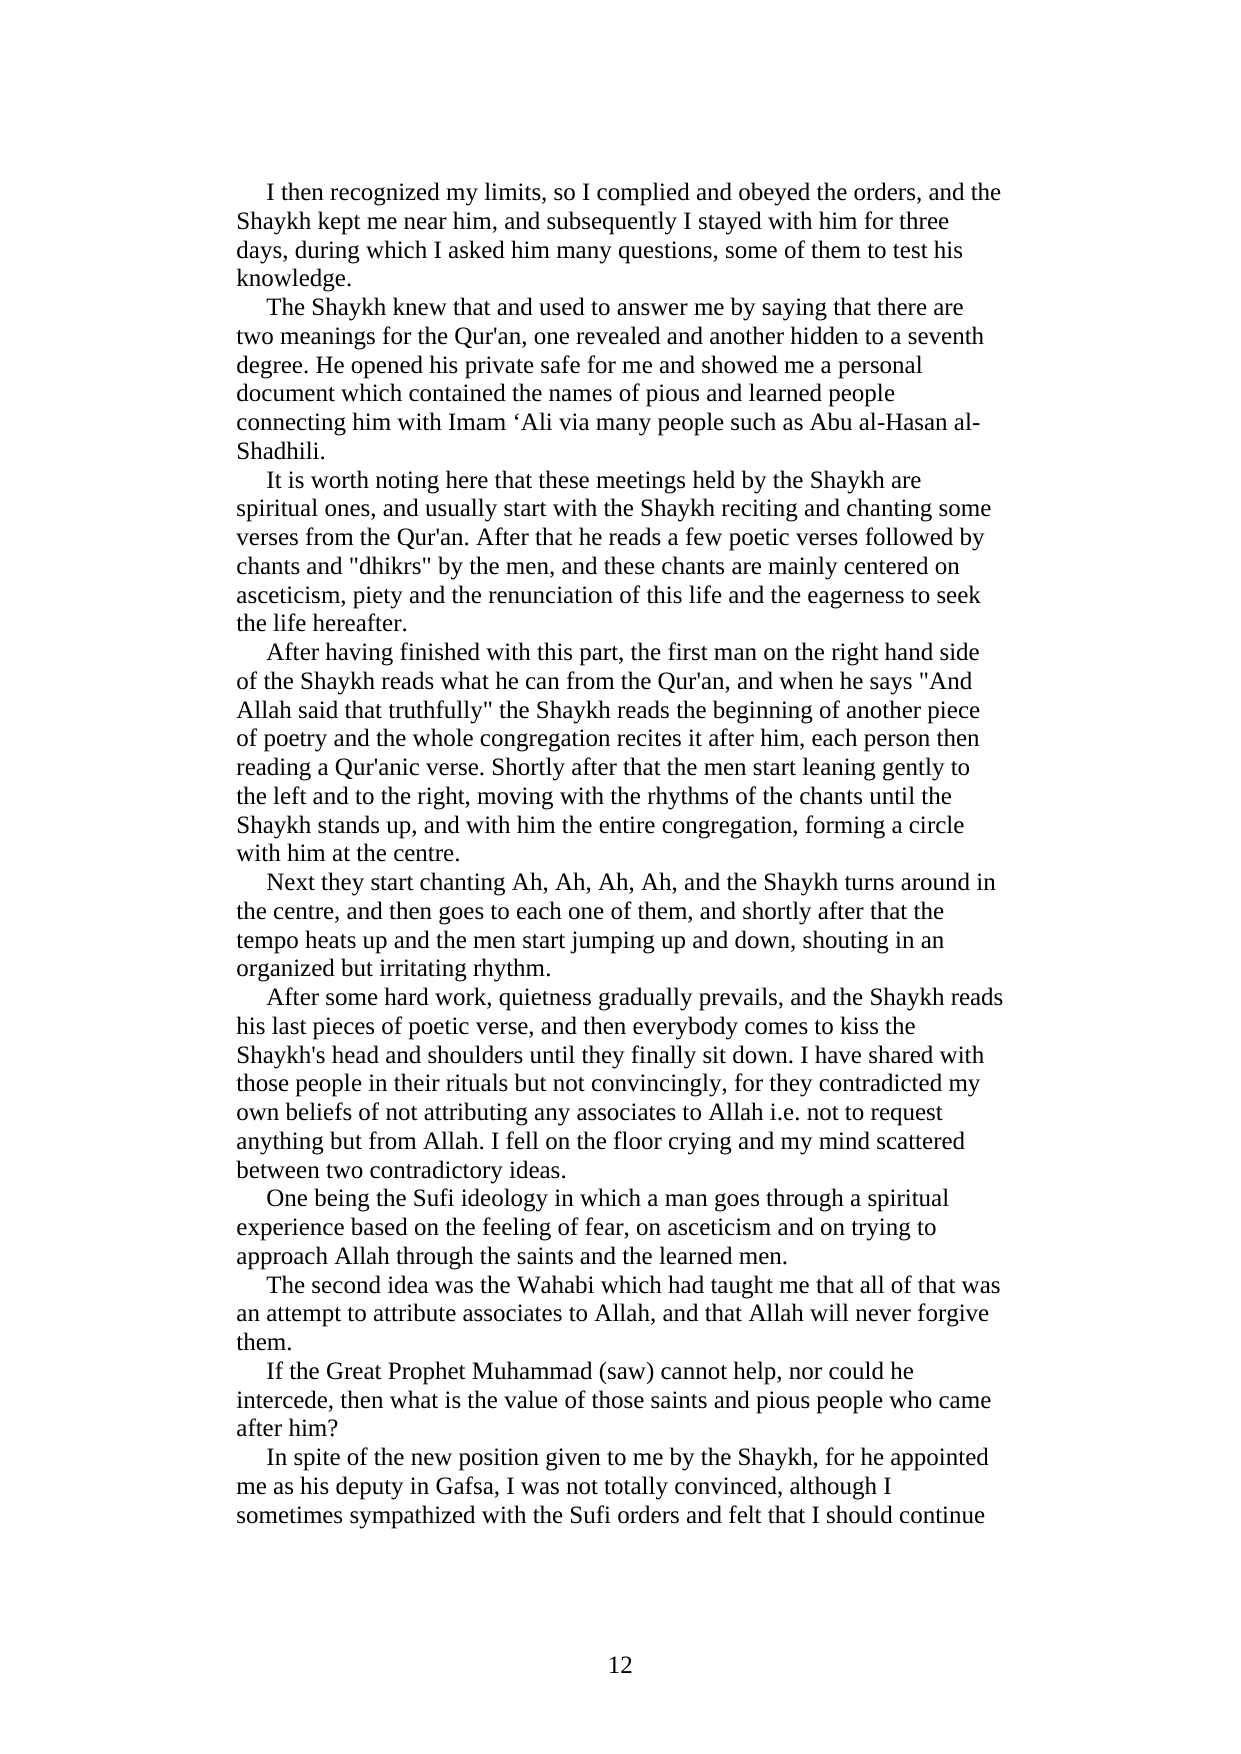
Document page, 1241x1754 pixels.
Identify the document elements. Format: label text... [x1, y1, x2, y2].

text I then recognized my limits, so I complied and obeyed the orders, and the Shaykh kept me near him, and subsequently I stayed with him for three days, during which I asked him many questions, some of them to test his knowledge. [236, 177, 1004, 292]
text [236, 1442, 1004, 1528]
text After having finished with this part, the first man on the right hand side of the Shaykh reads what he can from the Qur'an, and when he says "And Allah said that truthfully" the Shaykh reads the beginning of another piece of poetry and the whole congregation recites it after him, each person then reading a Qur'anic verse. Shortly after that the men start leaning gently to the left and to the right, moving with the rhythms of the chants until the Shaykh stands up, and with him the entire congregation, forming a circle with him at the centre. [236, 637, 1004, 867]
text Next they start chanting Ah, Ah, Ah, Ah, and the Shaykh turns around in the centre, and then goes to each one of them, and shortly after that the tempo heats up and the men start jumping up and down, shouting in an organized but irritating rhythm. [236, 867, 1004, 982]
text If the Great Prophet Muhammad (saw) cannot help, nor could he intercede, then what is the value of those saints and pious people who came after him? [236, 1356, 1004, 1442]
text The Shaykh knew that and used to answer me by saying that there are two meanings for the Qur'an, one revealed and another hidden to a seventh degree. He opened his private safe for me and showed me a personal document which contained the names of pious and learned people connecting him with Imam ‘Ali via many people such as Abu al-Hasan al-Shadhili. [236, 292, 1004, 465]
text It is worth noting here that these meetings held by the Shaykh are spiritual ones, and usually start with the Shaykh reciting and chanting some verses from the Qur'an. After that he reads a few poetic verses followed by chants and "dhikrs" by the men, and these chants are mainly centered on asceticism, piety and the renunciation of this life and the eagerness to seek the life hereafter. [236, 465, 1004, 637]
text The second idea was the Wahabi which had taught me that all of that was an attempt to attribute associates to Allah, and that Allah will never forgive them. [236, 1270, 1004, 1356]
text After some hard work, quietness gradually prevails, and the Shaykh reads his last pieces of poetic verse, and then everybody comes to kiss the Shaykh's head and shoulders until they finally sit down. I have shared with those people in their rituals but not convincingly, for they contradicted my own beliefs of not attributing any associates to Allah i.e. not to request anything but from Allah. I fell on the floor crying and my mind scattered between two contradictory ideas. [236, 982, 1004, 1183]
text One being the Sufi ideology in which a man goes through a spiritual experience based on the feeling of fear, on asceticism and on trying to approach Allah through the saints and the learned men. [236, 1183, 1004, 1270]
